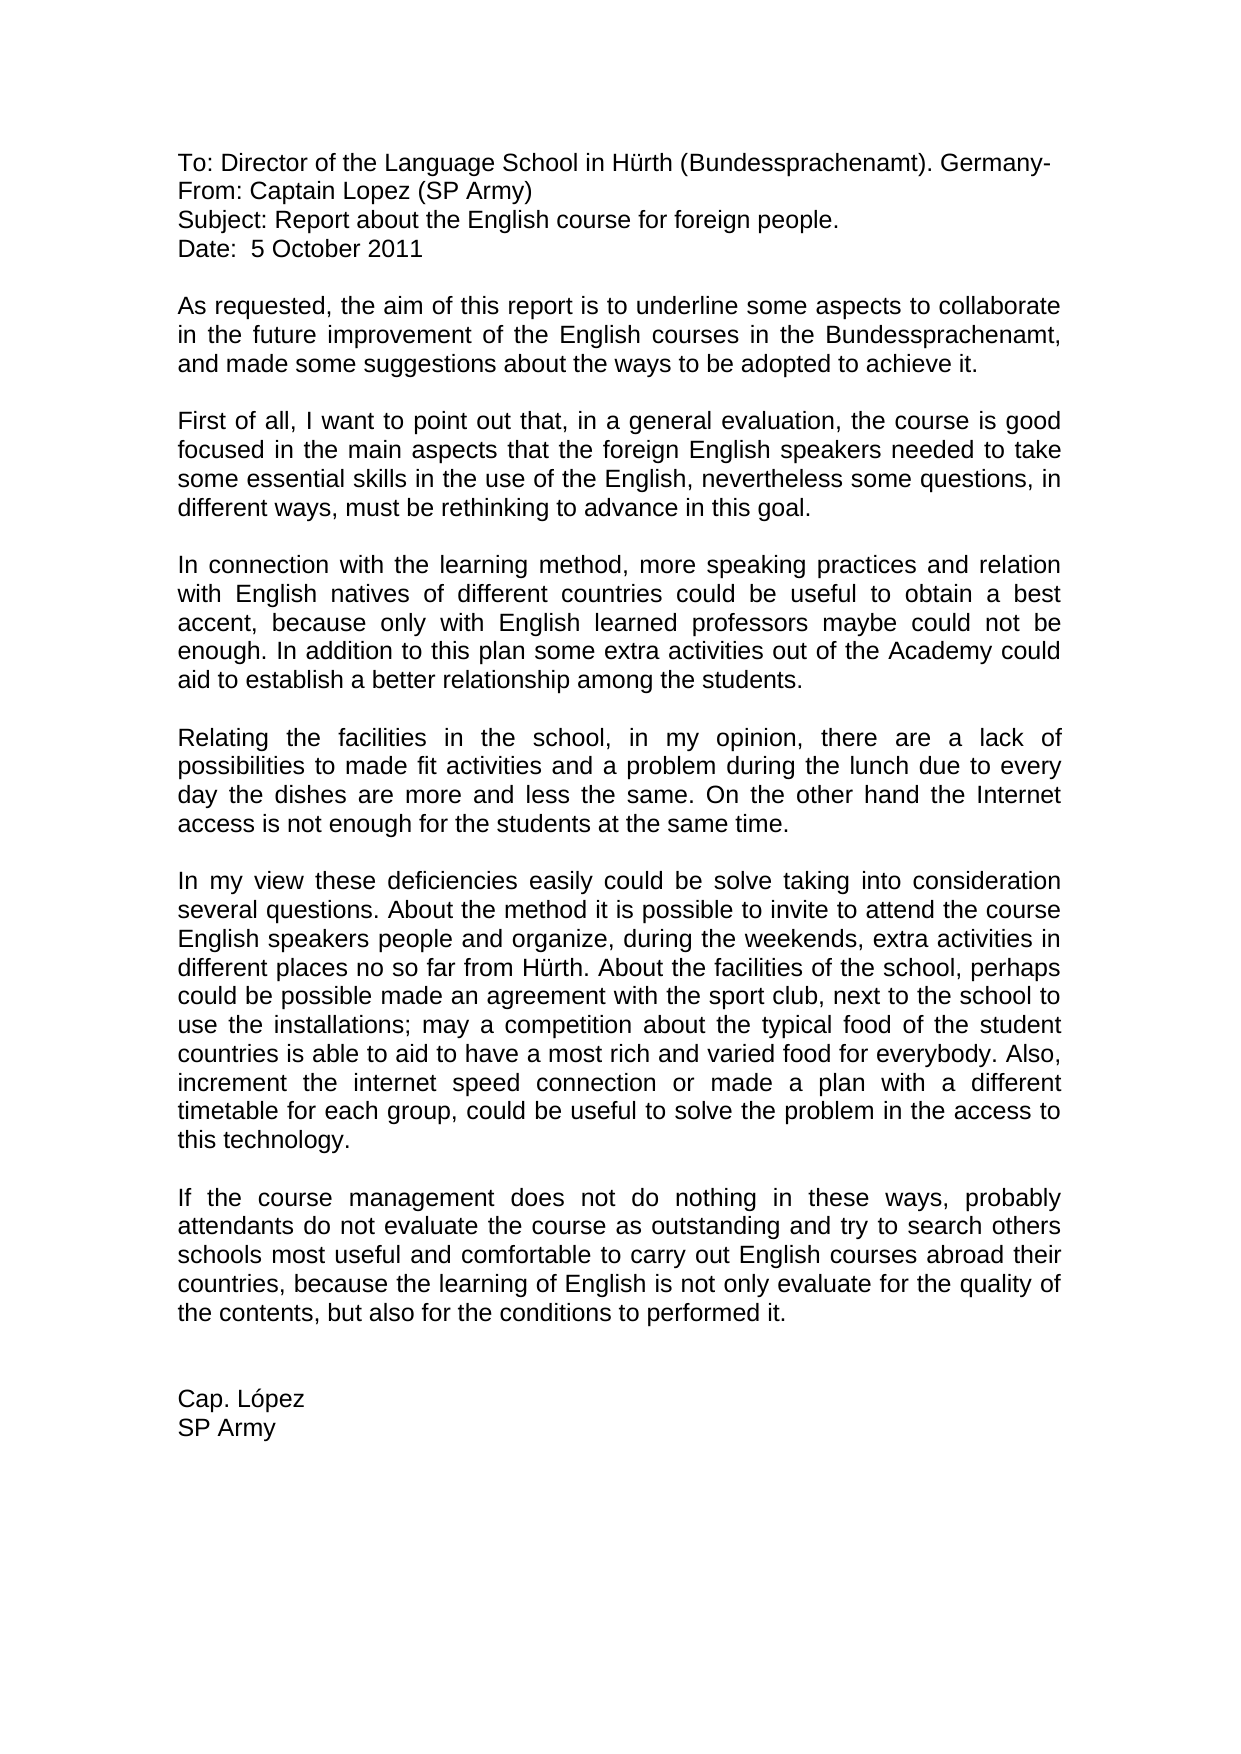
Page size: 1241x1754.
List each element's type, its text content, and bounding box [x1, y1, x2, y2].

text As requested, the aim of this report is to underline some aspects to collaborate in the future improvement of the English courses in the Bundessprachenamt, and made some suggestions about the ways to be adopted to achieve it. [177, 291, 1063, 378]
text Cap. López [177, 1384, 1063, 1413]
text Subject: Report about the English course for foreign people. [177, 205, 1063, 234]
text SP Army [177, 1413, 1063, 1441]
text Date: 5 October 2011 [177, 234, 1063, 263]
text In connection with the learning method, more speaking practices and relation with English natives of different countries could be useful to obtain a best accent, because only with English learned professors maybe could not be enough. In addition to this plan some extra activities out of the Academy could aid to establish a better relationship among the students. [177, 550, 1063, 694]
text From: Captain Lopez (SP Army) [177, 176, 1063, 205]
text Relating the facilities in the school, in my opinion, there are a lack of possibilities to made fit activities and a problem during the lunch due to every day the dishes are more and less the same. On the other hand the Internet access is not enough for the students at the same time. [177, 723, 1063, 838]
text First of all, I want to point out that, in a general evaluation, the course is good focused in the main aspects that the foreign English speakers needed to take some essential skills in the use of the English, nevertheless some questions, in different ways, must be rethinking to advance in this goal. [177, 406, 1063, 521]
text If the course management does not do nothing in these ways, probably attendants do not evaluate the course as outstanding and try to search others schools most useful and comfortable to carry out English courses abroad their countries, because the learning of English is not only evaluate for the quality of the contents, but also for the conditions to performed it. [177, 1183, 1063, 1326]
text In my view these deficiencies easily could be solve taking into consideration several questions. About the method it is possible to invite to attend the course English speakers people and organize, during the weekends, extra activities in different places no so far from Hürth. About the facilities of the school, perhaps could be possible made an agreement with the sport club, next to the school to use the installations; may a competition about the typical food of the student countries is able to aid to have a most rich and varied food for everybody. Also, increment the internet speed connection or made a plan with a different timetable for each group, could be useful to solve the problem in the access to this technology. [177, 866, 1063, 1154]
text To: Director of the Language School in Hürth (Bundessprachenamt). Germany- [177, 148, 1063, 176]
